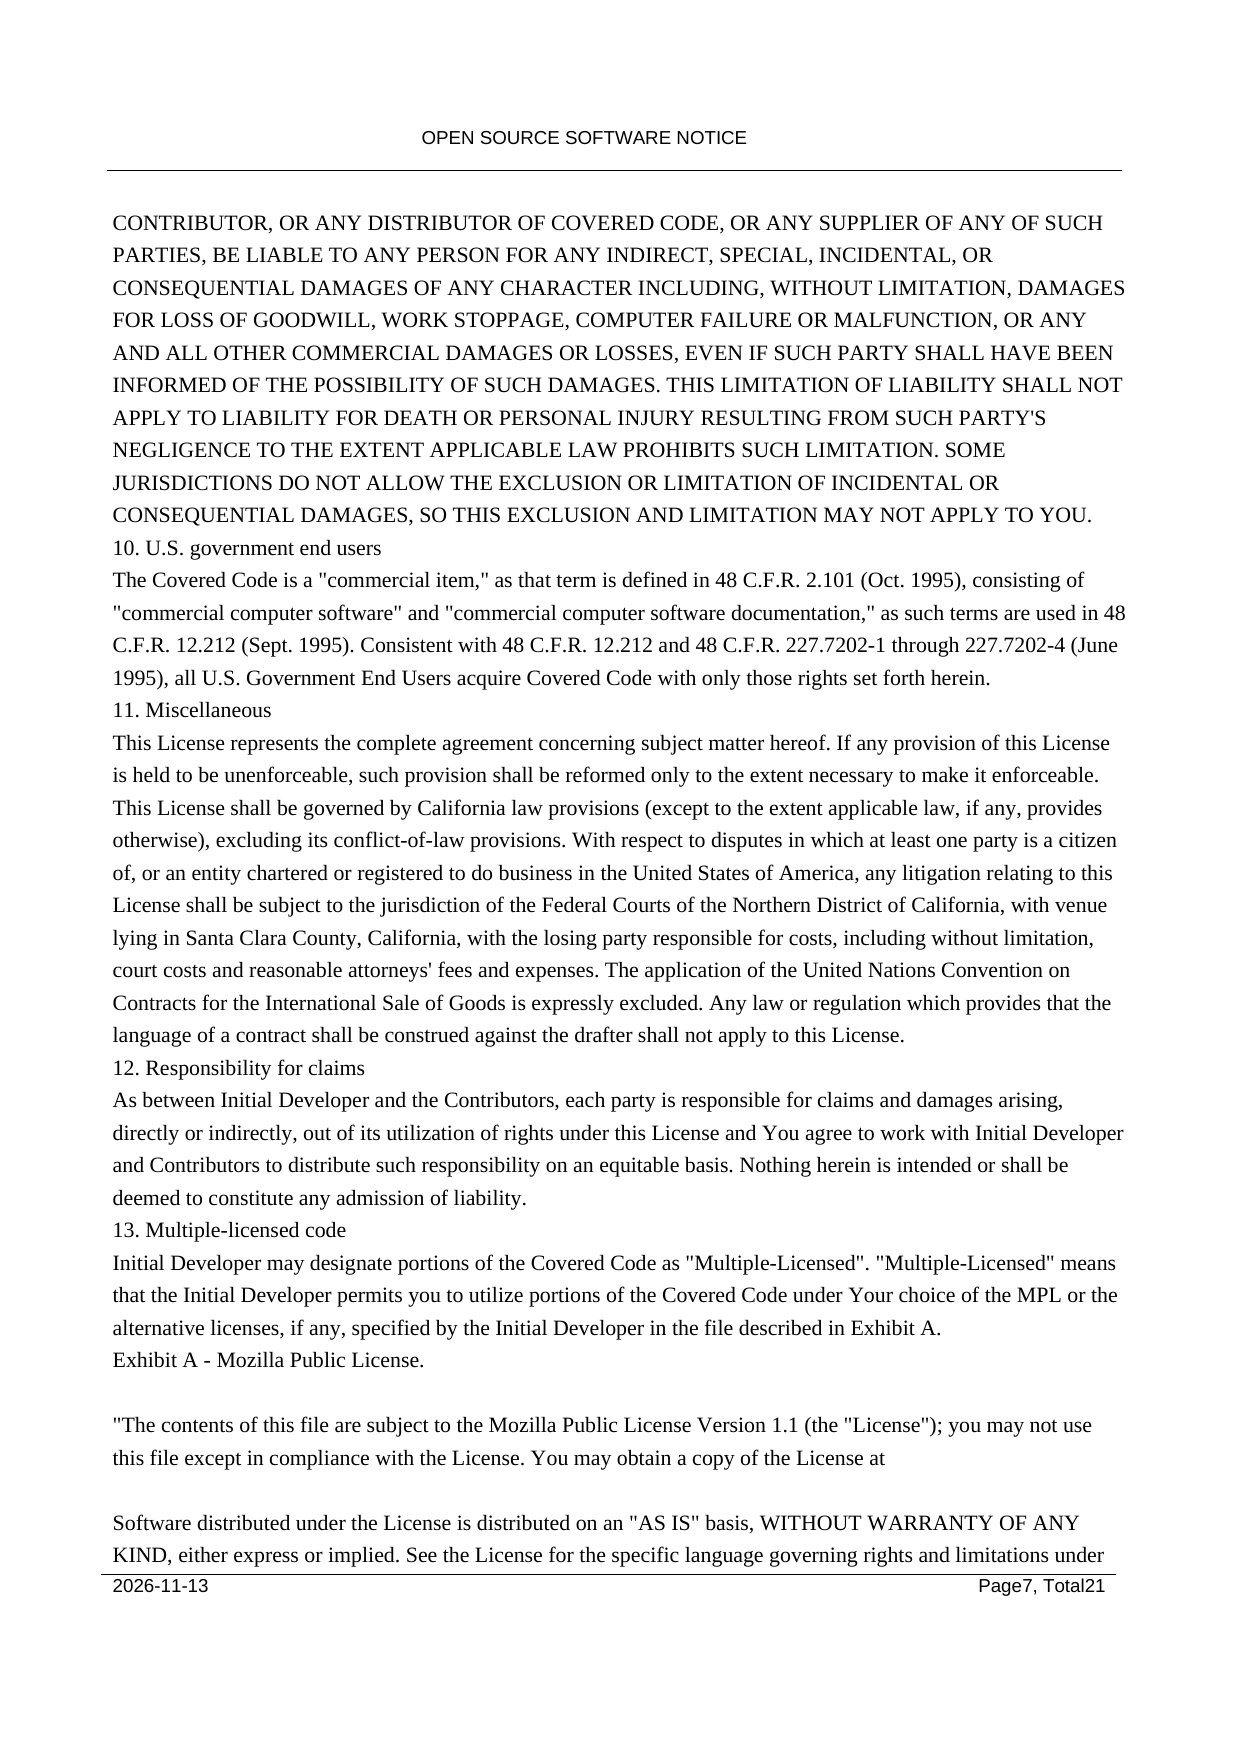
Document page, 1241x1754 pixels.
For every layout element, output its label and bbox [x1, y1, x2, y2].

text [112, 206, 1128, 1571]
